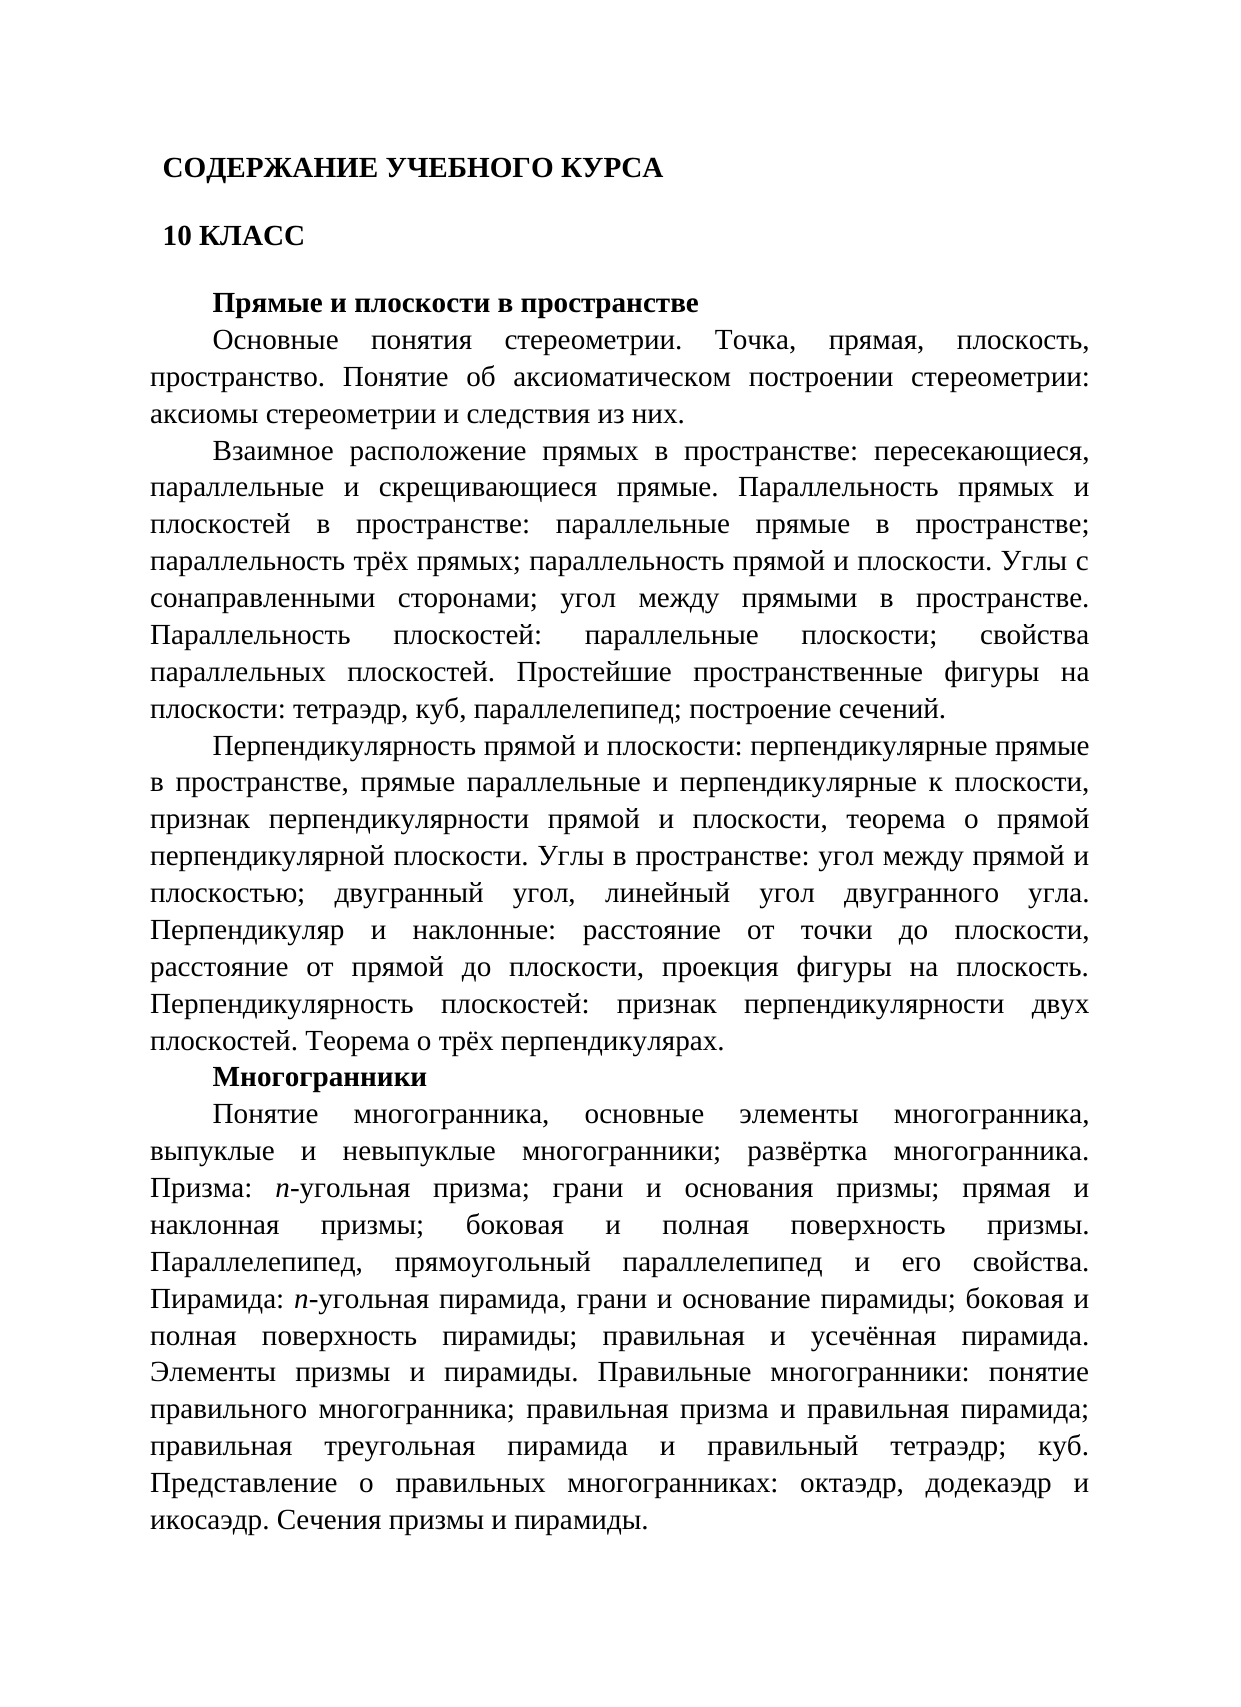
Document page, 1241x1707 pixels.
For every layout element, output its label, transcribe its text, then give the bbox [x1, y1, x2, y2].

text СОДЕРЖАНИЕ УЧЕБНОГО КУРСА [162, 150, 1090, 183]
text Прямые и плоскости в пространстве [150, 285, 1090, 319]
text Взаимное расположение прямых в пространстве: пересекающиеся, параллельные и скрещивающиеся прямые. Параллельность прямых и плоскостей в пространстве: параллельные прямые в пространстве; параллельность трёх прямых; параллельность прямой и плоскости. Углы с сонаправленными сторонами; угол между прямыми в пространстве. Параллельность плоскостей: параллельные плоскости; свойства параллельных плоскостей. Простейшие пространственные фигуры на плоскости: тетраэдр, куб, параллелепипед; построение сечений. [150, 433, 1090, 724]
text Многогранники [150, 1059, 1090, 1093]
text 10 КЛАСС [162, 218, 1090, 251]
text Перпендикулярность прямой и плоскости: перпендикулярные прямые в пространстве, прямые параллельные и перпендикулярные к плоскости, признак перпендикулярности прямой и плоскости, теорема о прямой перпендикулярной плоскости. Углы в пространстве: угол между прямой и плоскостью; двугранный угол, линейный угол двугранного угла. Перпендикуляр и наклонные: расстояние от точки до плоскости, расстояние от прямой до плоскости, проекция фигуры на плоскость. Перпендикулярность плоскостей: признак перпендикулярности двух плоскостей. Теорема о трёх перпендикулярах. [150, 728, 1090, 1056]
text Основные понятия стереометрии. Точка, прямая, плоскость, пространство. Понятие об аксиоматическом построении стереометрии: аксиомы стереометрии и следствия из них. [150, 322, 1090, 429]
text Понятие многогранника, основные элементы многогранника, выпуклые и невыпуклые многогранники; развёртка многогранника. Призма: n-угольная призма; грани и основания призмы; прямая и наклонная призмы; боковая и полная поверхность призмы. Параллелепипед, прямоугольный параллелепипед и его свойства. Пирамида: n-угольная пирамида, грани и основание пирамиды; боковая и полная поверхность пирамиды; правильная и усечённая пирамида. Элементы призмы и пирамиды. Правильные многогранники: понятие правильного многогранника; правильная призма и правильная пирамида; правильная треугольная пирамида и правильный тетраэдр; куб. Представление о правильных многогранниках: октаэдр, додекаэдр и икосаэдр. Сечения призмы и пирамиды. [150, 1096, 1090, 1536]
